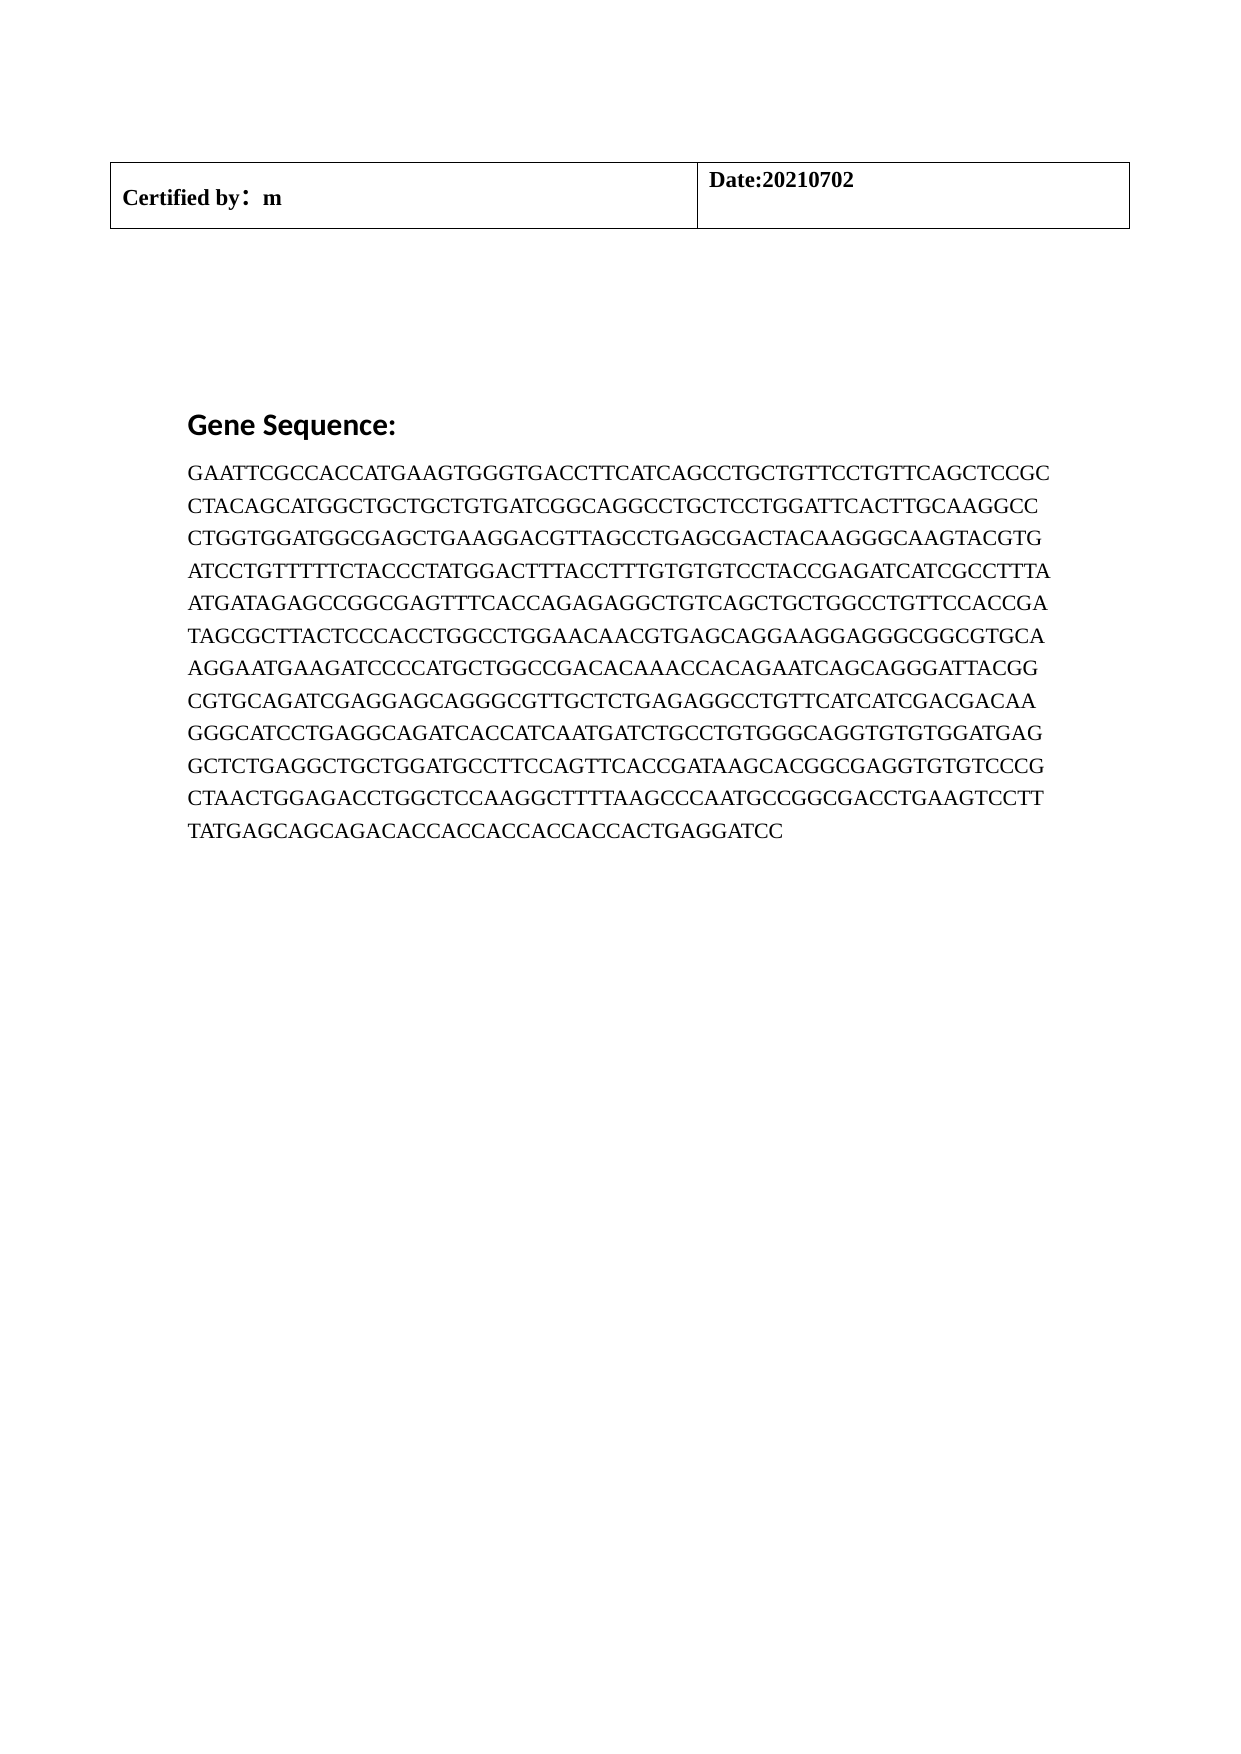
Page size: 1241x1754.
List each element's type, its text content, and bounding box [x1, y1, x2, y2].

text GAATTCGCCACCATGAAGTGGGTGACCTTCATCAGCCTGCTGTTCCTGTTCAGCTCCGCCTACAGCATGGCTGCTGCTGTGATCGGCAGGCCTGCTCCTGGATTCACTTGCAAGGCCCTGGTGGATGGCGAGCTGAAGGACGTTAGCCTGAGCGACTACAAGGGCAAGTACGTGATCCTGTTTTTCTACCCTATGGACTTTACCTTTGTGTGTCCTACCGAGATCATCGCCTTTAATGATAGAGCCGGCGAGTTTCACCAGAGAGGCTGTCAGCTGCTGGCCTGTTCCACCGATAGCGCTTACTCCCACCTGGCCTGGAACAACGTGAGCAGGAAGGAGGGCGGCGTGCAAGGAATGAAGATCCCCATGCTGGCCGACACAAACCACAGAATCAGCAGGGATTACGGCGTGCAGATCGAGGAGCAGGGCGTTGCTCTGAGAGGCCTGTTCATCATCGACGACAAGGGCATCCTGAGGCAGATCACCATCAATGATCTGCCTGTGGGCAGGTGTGTGGATGAGGCTCTGAGGCTGCTGGATGCCTTCCAGTTCACCGATAAGCACGGCGAGGTGTGTCCCGCTAACTGGAGACCTGGCTCCAAGGCTTTTAAGCCCAATGCCGGCGACCTGAAGTCCTTTATGAGCAGCAGACACCACCACCACCACCACTGAGGATCC [187, 457, 1053, 847]
text Gene Sequence: [187, 392, 1053, 457]
table_cell Certified by：m [111, 163, 697, 228]
table_cell Date:20210702 [698, 163, 1129, 228]
